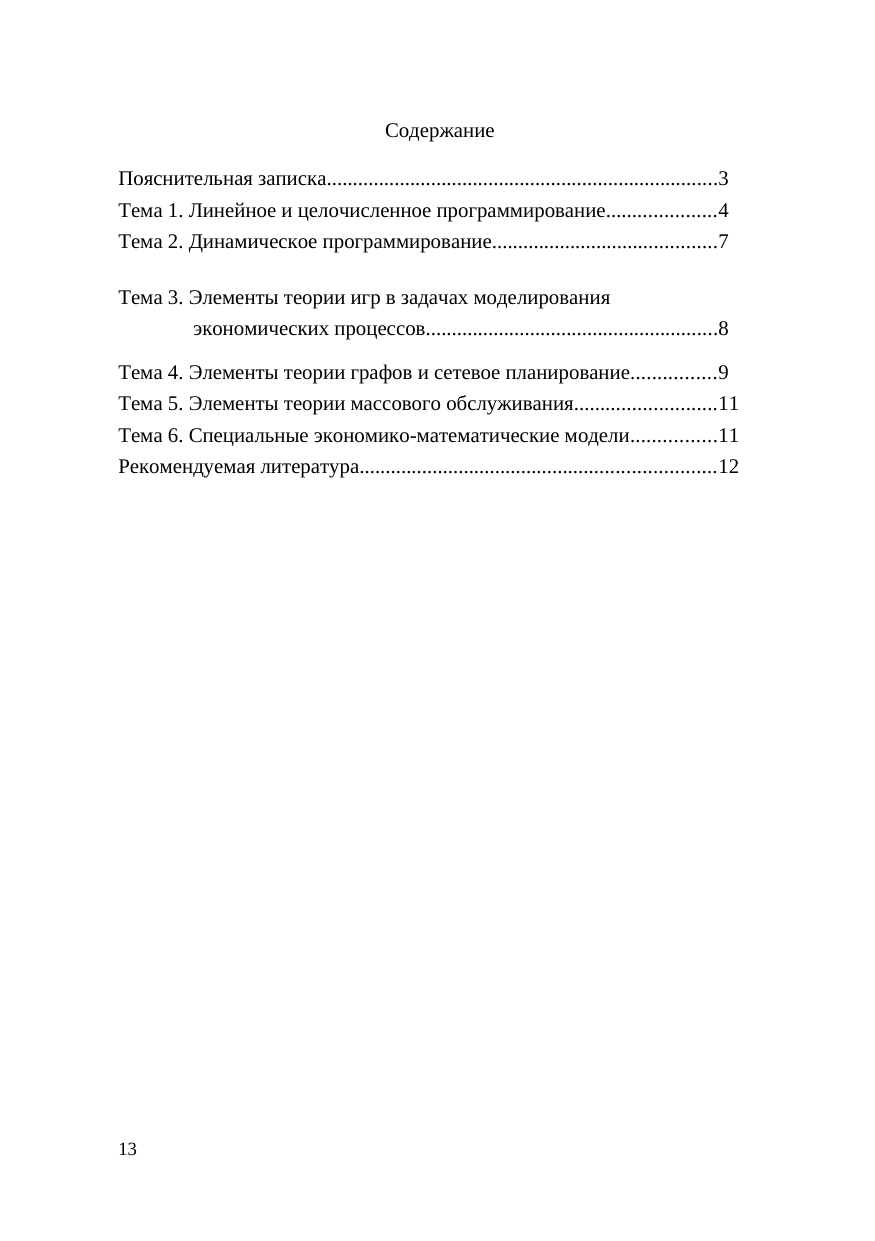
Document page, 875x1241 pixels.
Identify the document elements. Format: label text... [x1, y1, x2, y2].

text Тема 1. Линейное и целочисленное программирование 4 [118, 197, 699, 222]
text Тема 3. Элементы теории игр в задачах моделирования экономических процессов 8 [118, 285, 699, 340]
text Тема 4. Элементы теории графов и сетевое планирование 9 [118, 360, 699, 384]
text Рекомендуемая литература 12 [118, 454, 699, 478]
text Пояснительная записка 3 [118, 166, 699, 190]
text Тема 5. Элементы теории массового обслуживания 11 [118, 391, 699, 415]
text Тема 2. Динамическое программирование 7 [118, 229, 699, 253]
text Содержание [118, 118, 756, 142]
text Тема 6. Специальные экономико-математические модели 11 [118, 422, 699, 447]
